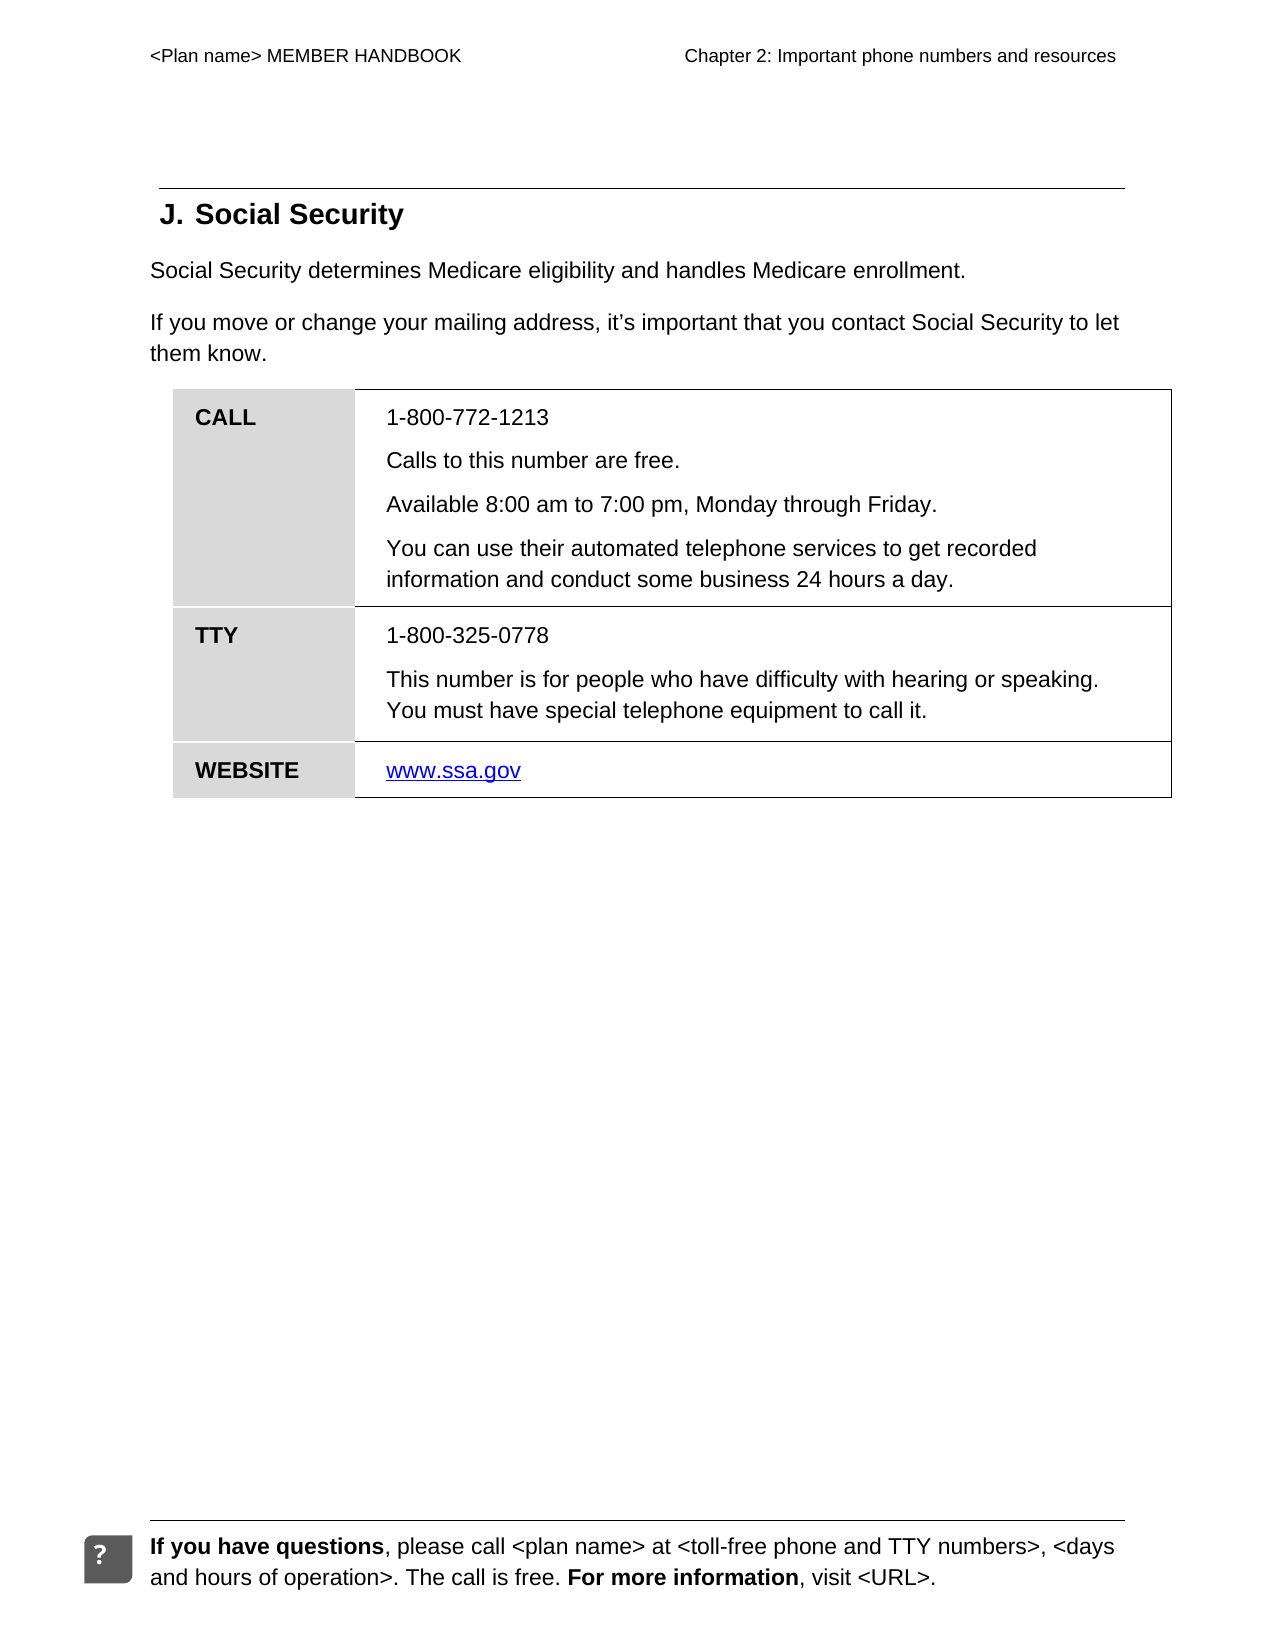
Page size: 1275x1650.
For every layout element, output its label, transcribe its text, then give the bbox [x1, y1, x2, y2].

text Social Security determines Medicare eligibility and handles Medicare enrollment. [150, 253, 1125, 284]
subtitle Social Security [159, 189, 1125, 232]
table_cell TTY [173, 608, 355, 741]
table_header CALL [173, 390, 355, 606]
table_header 1-800-772-1213 Calls to this number are free. Available 8:00 am to 7:00 pm, Monday through Friday. You can use their automated telephone services to get recorded information and conduct some business 24 hours a day. [355, 390, 1171, 606]
table_cell 1-800-325-0778 This number is for people who have difficulty with hearing or speaking. You must have special telephone equipment to call it. [355, 607, 1171, 741]
table_cell www.ssa.gov [355, 742, 1171, 797]
table_cell WEBSITE [173, 743, 355, 797]
text If you move or change your mailing address, it’s important that you contact Social Security to let them know. [150, 305, 1125, 368]
